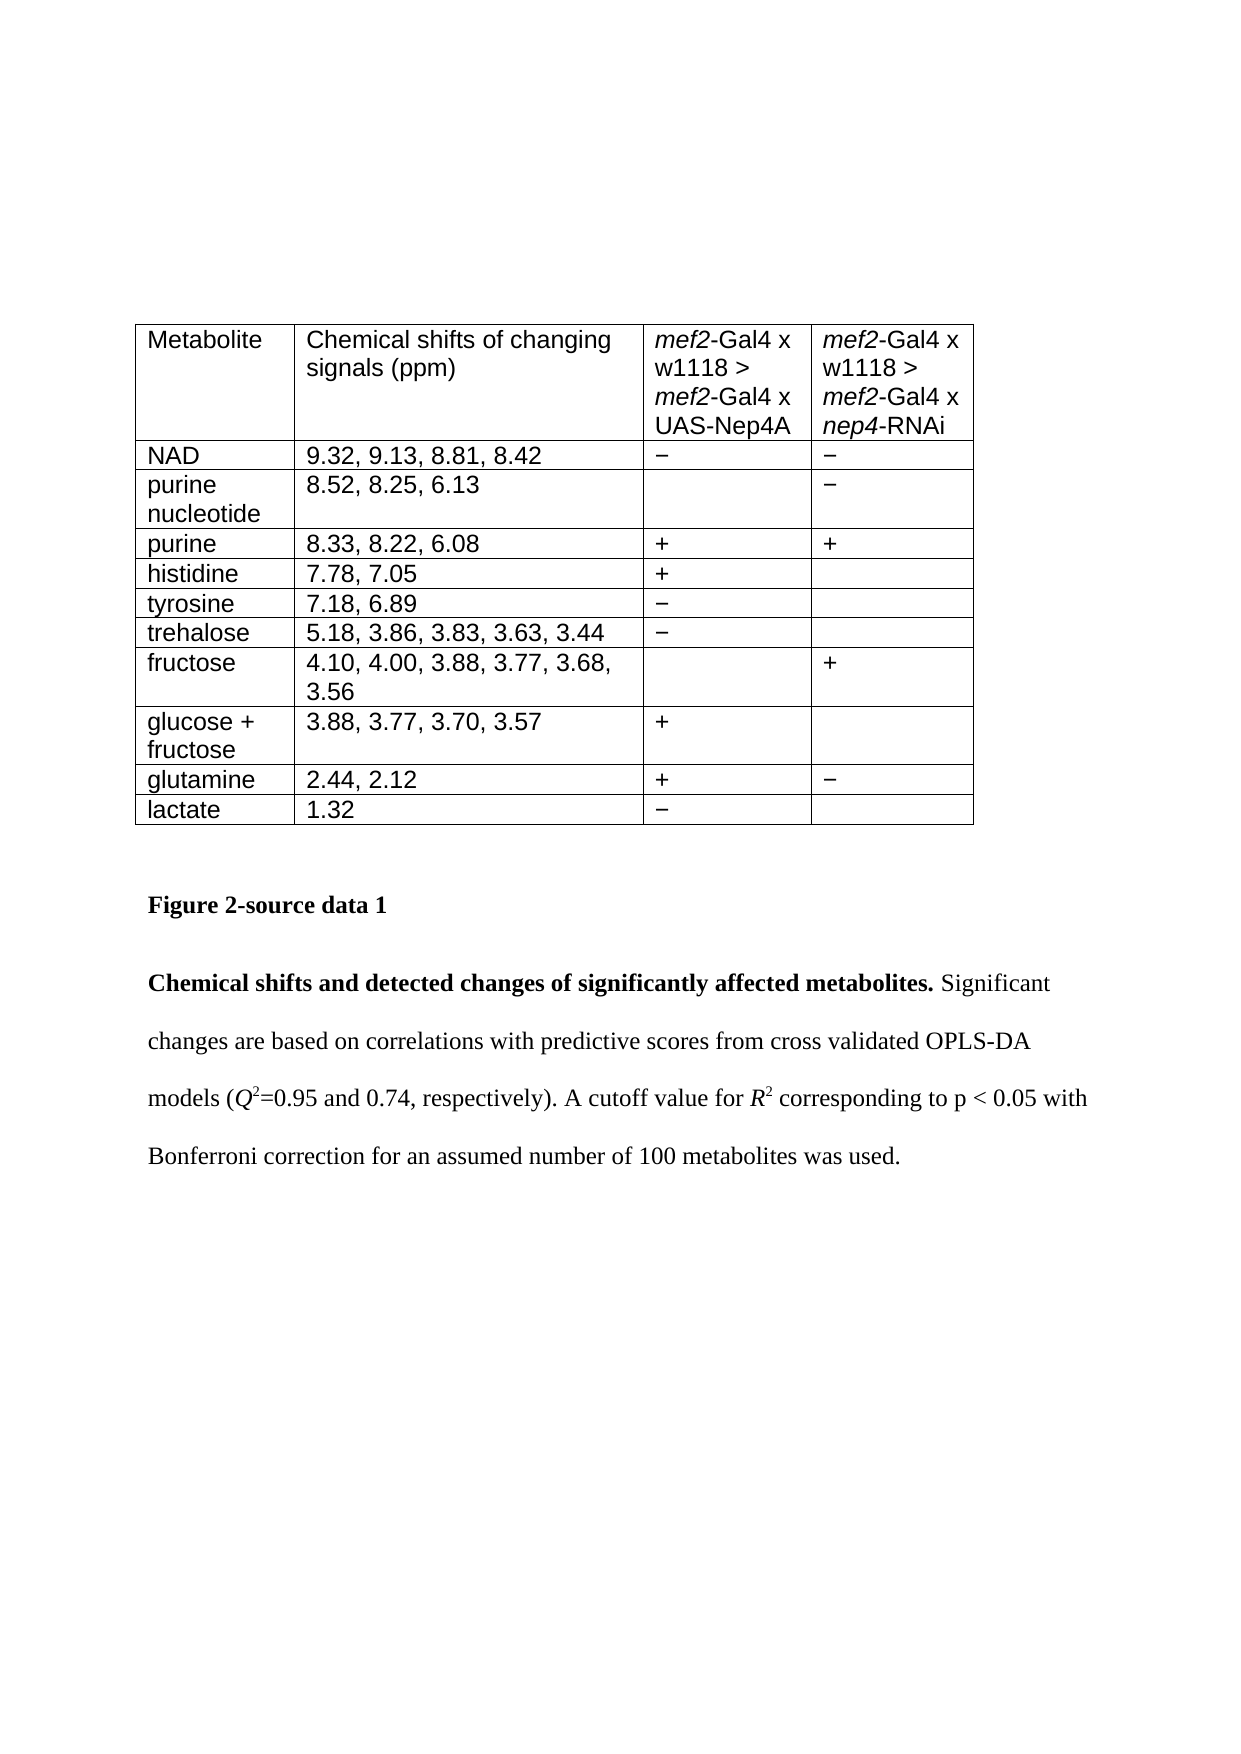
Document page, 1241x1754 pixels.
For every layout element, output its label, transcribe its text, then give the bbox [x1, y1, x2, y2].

table_header Metabolite [136, 325, 294, 439]
table_cell − [644, 795, 811, 824]
table_cell [812, 559, 973, 587]
table_header Chemical shifts of changing signals (ppm) [295, 325, 643, 439]
table_cell histidine [136, 559, 294, 587]
table_cell [812, 618, 973, 647]
table_cell glutamine [136, 765, 294, 794]
table_cell [812, 795, 973, 824]
table_cell lactate [136, 795, 294, 824]
table_cell 8.52, 8.25, 6.13 [295, 470, 643, 528]
table_cell + [812, 529, 973, 558]
table_cell + [644, 765, 811, 794]
table_cell fructose [136, 648, 294, 706]
table_cell + [644, 559, 811, 587]
table_cell − [812, 470, 973, 528]
table_header mef2-Gal4 x w1118 > mef2-Gal4 x nep4-RNAi [812, 325, 973, 439]
table_cell 5.18, 3.86, 3.83, 3.63, 3.44 [295, 618, 643, 647]
table_cell − [644, 618, 811, 647]
table_cell trehalose [136, 618, 294, 647]
text Figure 2-source data 1 [148, 890, 1093, 919]
table_cell 4.10, 4.00, 3.88, 3.77, 3.68, 3.56 [295, 648, 643, 706]
text Chemical shifts and detected changes of significantly affected metabolites. Significant changes are based on correlations with predictive scores from cross validated OPLS-DA models (Q2=0.95 and 0.74, respectively). A cutoff value for R2 corresponding to p < 0.05 with Bonferroni correction for an assumed number of 100 metabolites was used. [148, 968, 1093, 1169]
table_cell 9.32, 9.13, 8.81, 8.42 [295, 441, 643, 469]
table_cell − [644, 589, 811, 617]
table_cell − [644, 441, 811, 469]
table_cell 1.32 [295, 795, 643, 824]
table_cell NAD [136, 441, 294, 469]
table_cell + [644, 707, 811, 764]
table_cell 3.88, 3.77, 3.70, 3.57 [295, 707, 643, 764]
table_cell 7.18, 6.89 [295, 589, 643, 617]
table_cell 8.33, 8.22, 6.08 [295, 529, 643, 558]
table_cell [812, 589, 973, 617]
table_cell − [812, 765, 973, 794]
table_cell glucose + fructose [136, 707, 294, 764]
table_cell [812, 707, 973, 764]
table_cell − [812, 441, 973, 469]
table_cell [644, 648, 811, 706]
table_cell purine [136, 529, 294, 558]
table_header mef2-Gal4 x w1118 > mef2-Gal4 x UAS-Nep4A [644, 325, 811, 439]
table_cell [644, 470, 811, 528]
table_cell purine nucleotide [136, 470, 294, 528]
table_cell 2.44, 2.12 [295, 765, 643, 794]
table_cell + [812, 648, 973, 706]
table_cell tyrosine [136, 589, 294, 617]
table_cell 7.78, 7.05 [295, 559, 643, 587]
table_cell + [644, 529, 811, 558]
